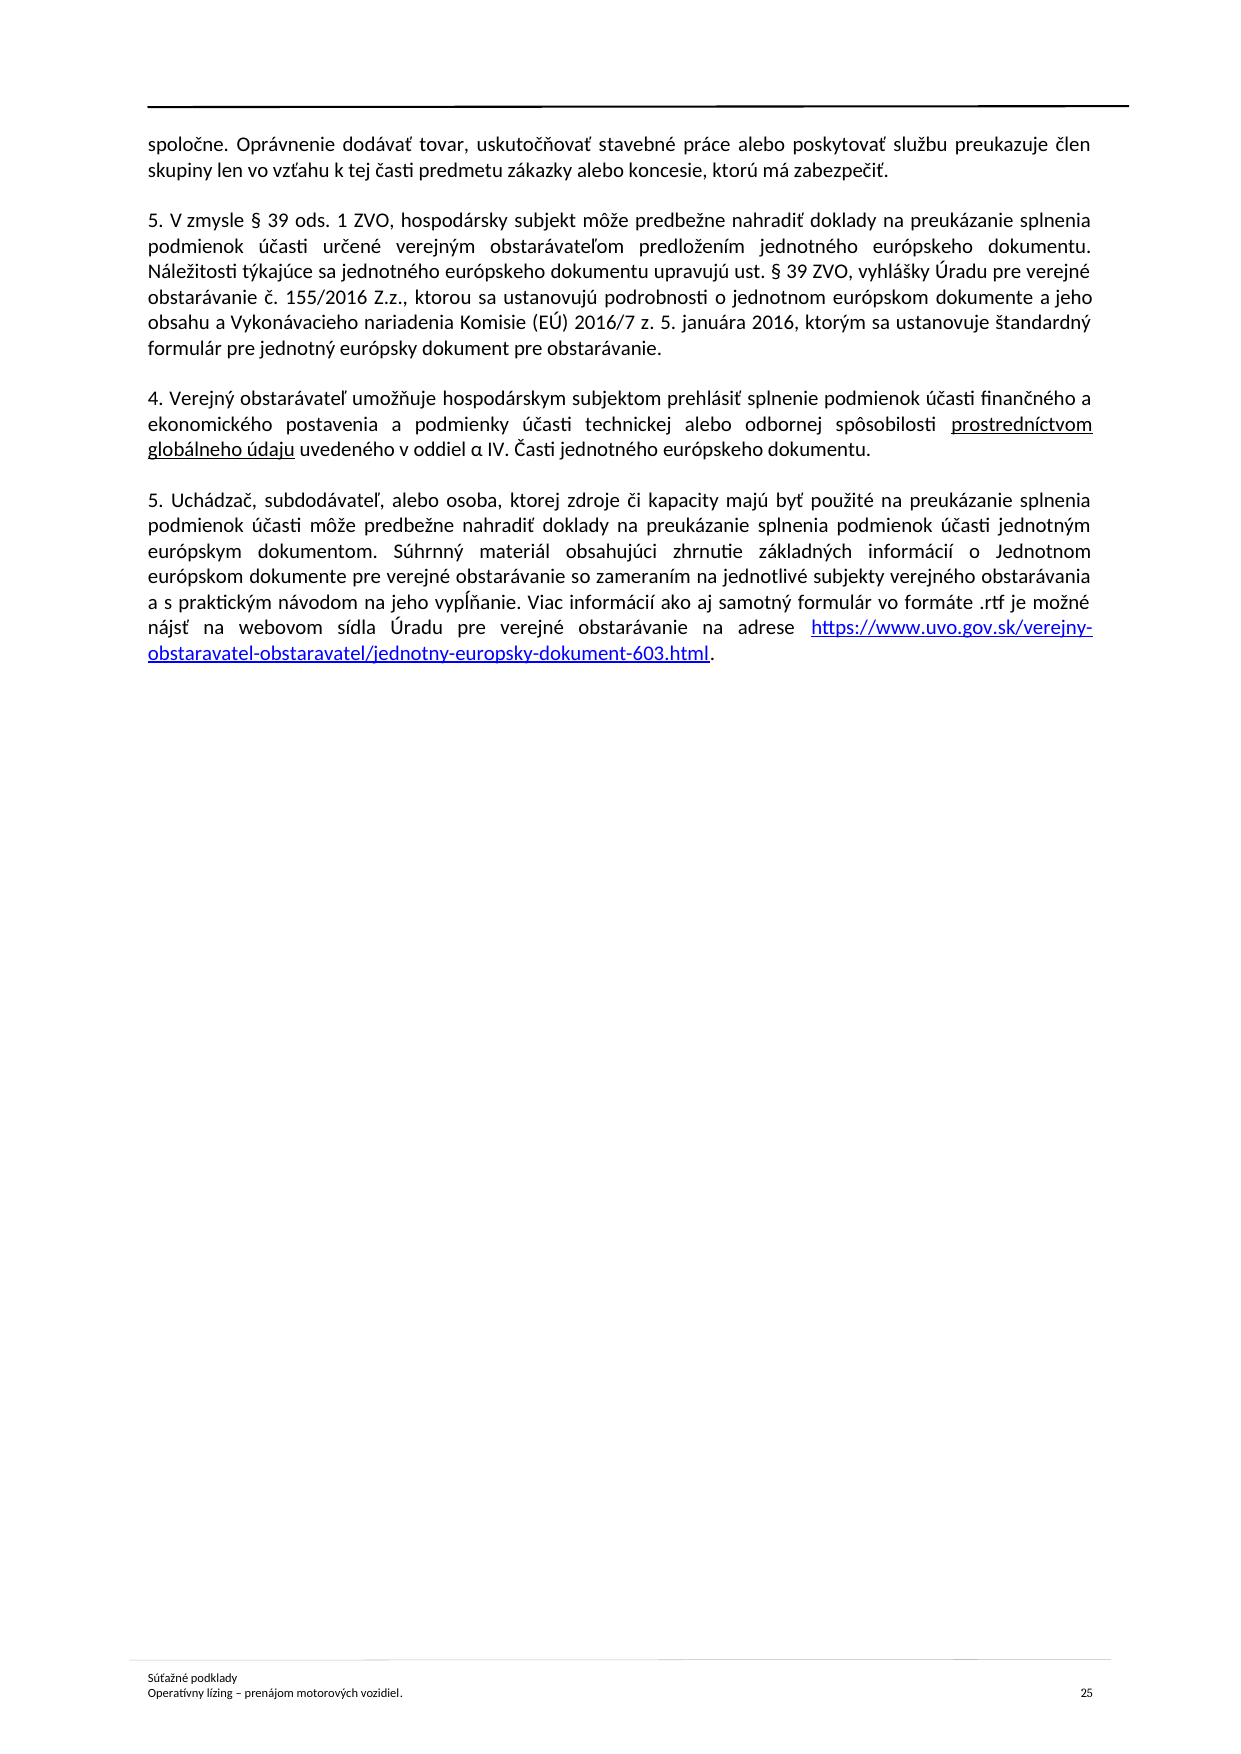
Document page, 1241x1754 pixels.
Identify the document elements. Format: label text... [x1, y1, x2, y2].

text 5. V zmysle § 39 ods. 1 ZVO, hospodársky subjekt môže predbežne nahradiť doklady na preukázanie splnenia podmienok účasti určené verejným obstarávateľom predložením jednotného európskeho dokumentu. Náležitosti týkajúce sa jednotného európskeho dokumentu upravujú ust. § 39 ZVO, vyhlášky Úradu pre verejné obstarávanie č. 155/2016 Z.z., ktorou sa ustanovujú podrobnosti o jednotnom európskom dokumente a jeho obsahu a Vykonávacieho nariadenia Komisie (EÚ) 2016/7 z. 5. januára 2016, ktorým sa ustanovuje štandardný formulár pre jednotný európsky dokument pre obstarávanie. [148, 208, 1092, 360]
text 5. Uchádzač, subdodávateľ, alebo osoba, ktorej zdroje či kapacity majú byť použité na preukázanie splnenia podmienok účasti môže predbežne nahradiť doklady na preukázanie splnenia podmienok účasti jednotným európskym dokumentom. Súhrnný materiál obsahujúci zhrnutie základných informácií o Jednotnom európskom dokumente pre verejné obstarávanie so zameraním na jednotlivé subjekty verejného obstarávania a s praktickým návodom na jeho vypĺňanie. Viac informácií ako aj samotný formulár vo formáte .rtf je možné nájsť na webovom sídla Úradu pre verejné obstarávanie na adrese https://www.uvo.gov.sk/verejny-obstaravatel-obstaravatel/jednotny-europsky-dokument-603.html. [148, 487, 1092, 665]
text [148, 131, 1092, 182]
text 4. Verejný obstarávateľ umožňuje hospodárskym subjektom prehlásiť splnenie podmienok účasti finančného a ekonomického postavenia a podmienky účasti technickej alebo odbornej spôsobilosti prostredníctvom globálneho údaju uvedeného v oddiel α IV. Časti jednotného európskeho dokumentu. [148, 386, 1092, 462]
